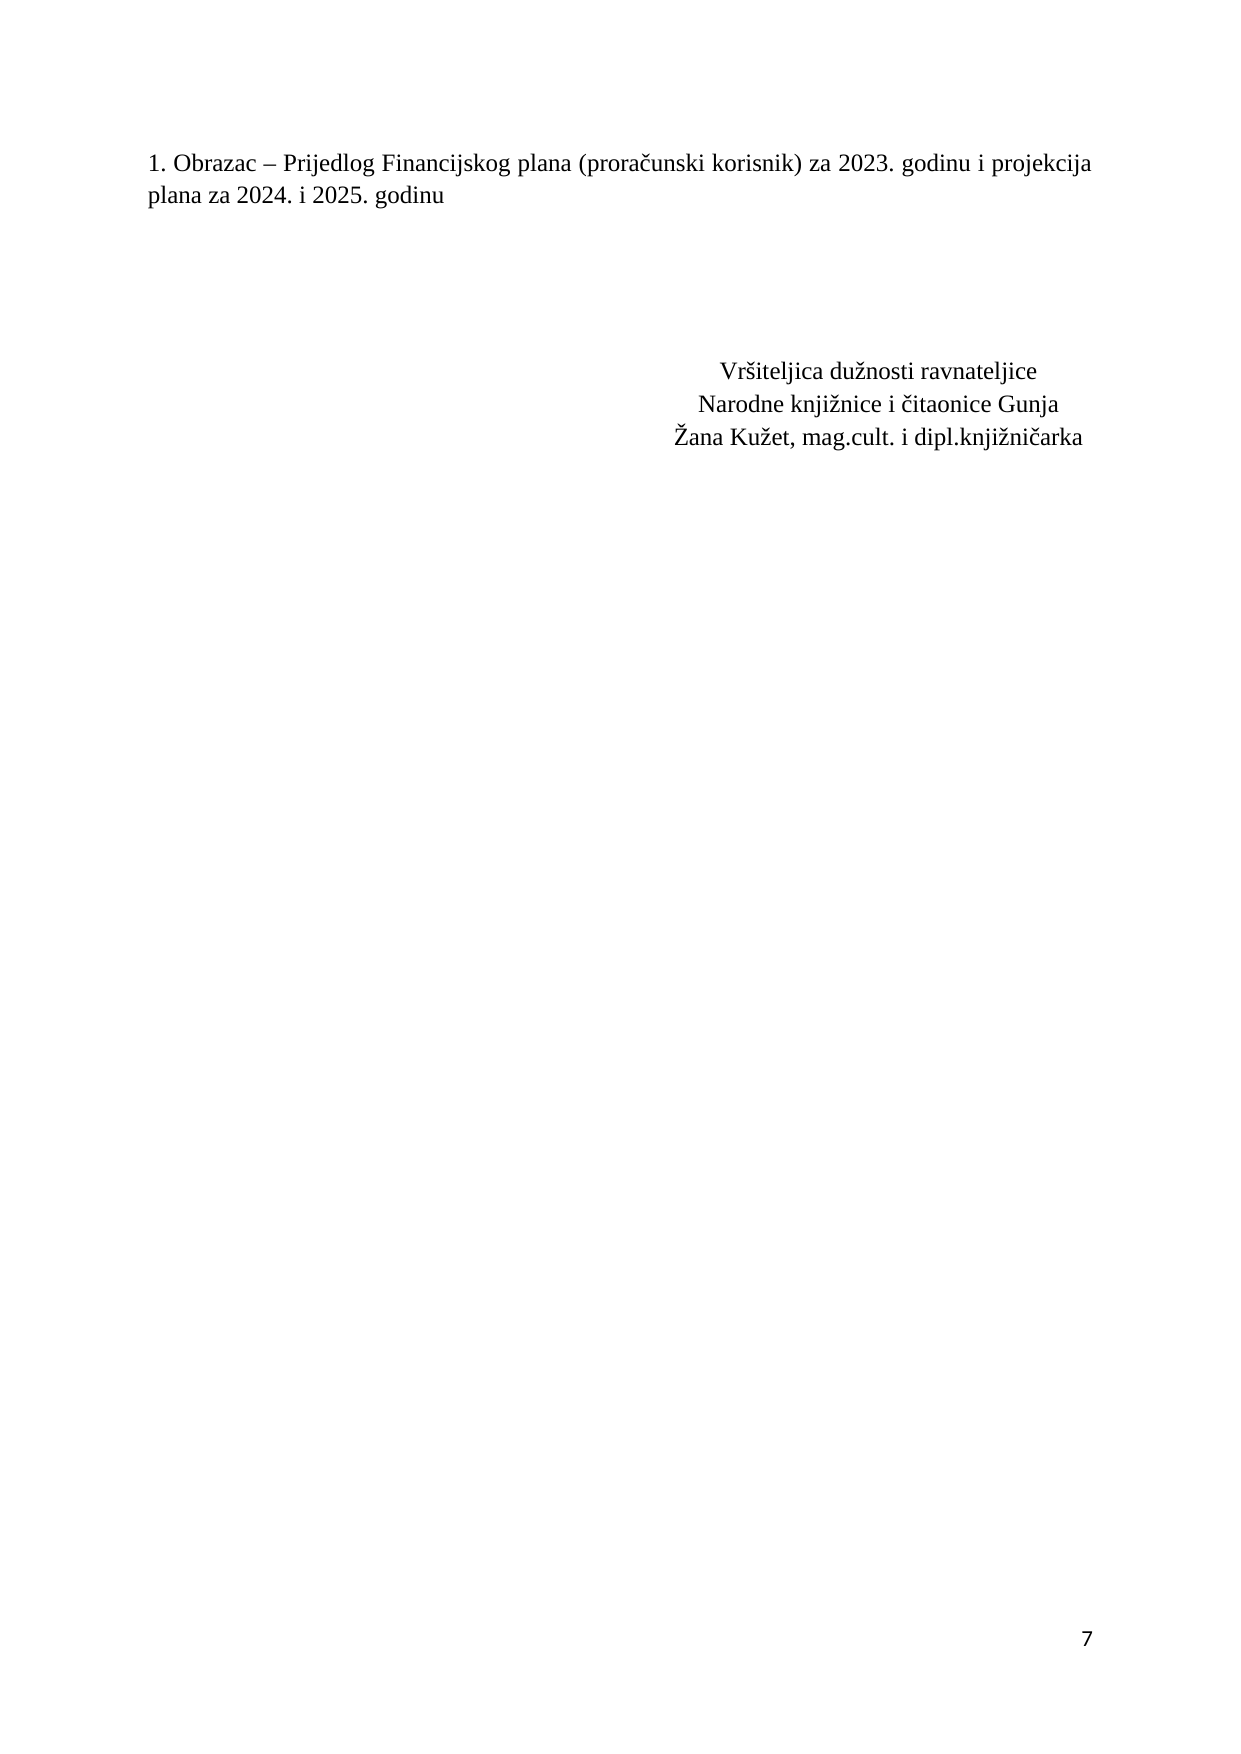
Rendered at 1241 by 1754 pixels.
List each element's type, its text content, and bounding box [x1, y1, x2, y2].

text Narodne knjižnice i čitaonice Gunja [664, 389, 1093, 418]
text 1. Obrazac – Prijedlog Financijskog plana (proračunski korisnik) za 2023. godinu i projekcija plana za 2024. i 2025. godinu [148, 148, 1093, 209]
text Žana Kužet, mag.cult. i dipl.knjižničarka [664, 422, 1093, 451]
text Vršiteljica dužnosti ravnateljice [664, 356, 1093, 384]
